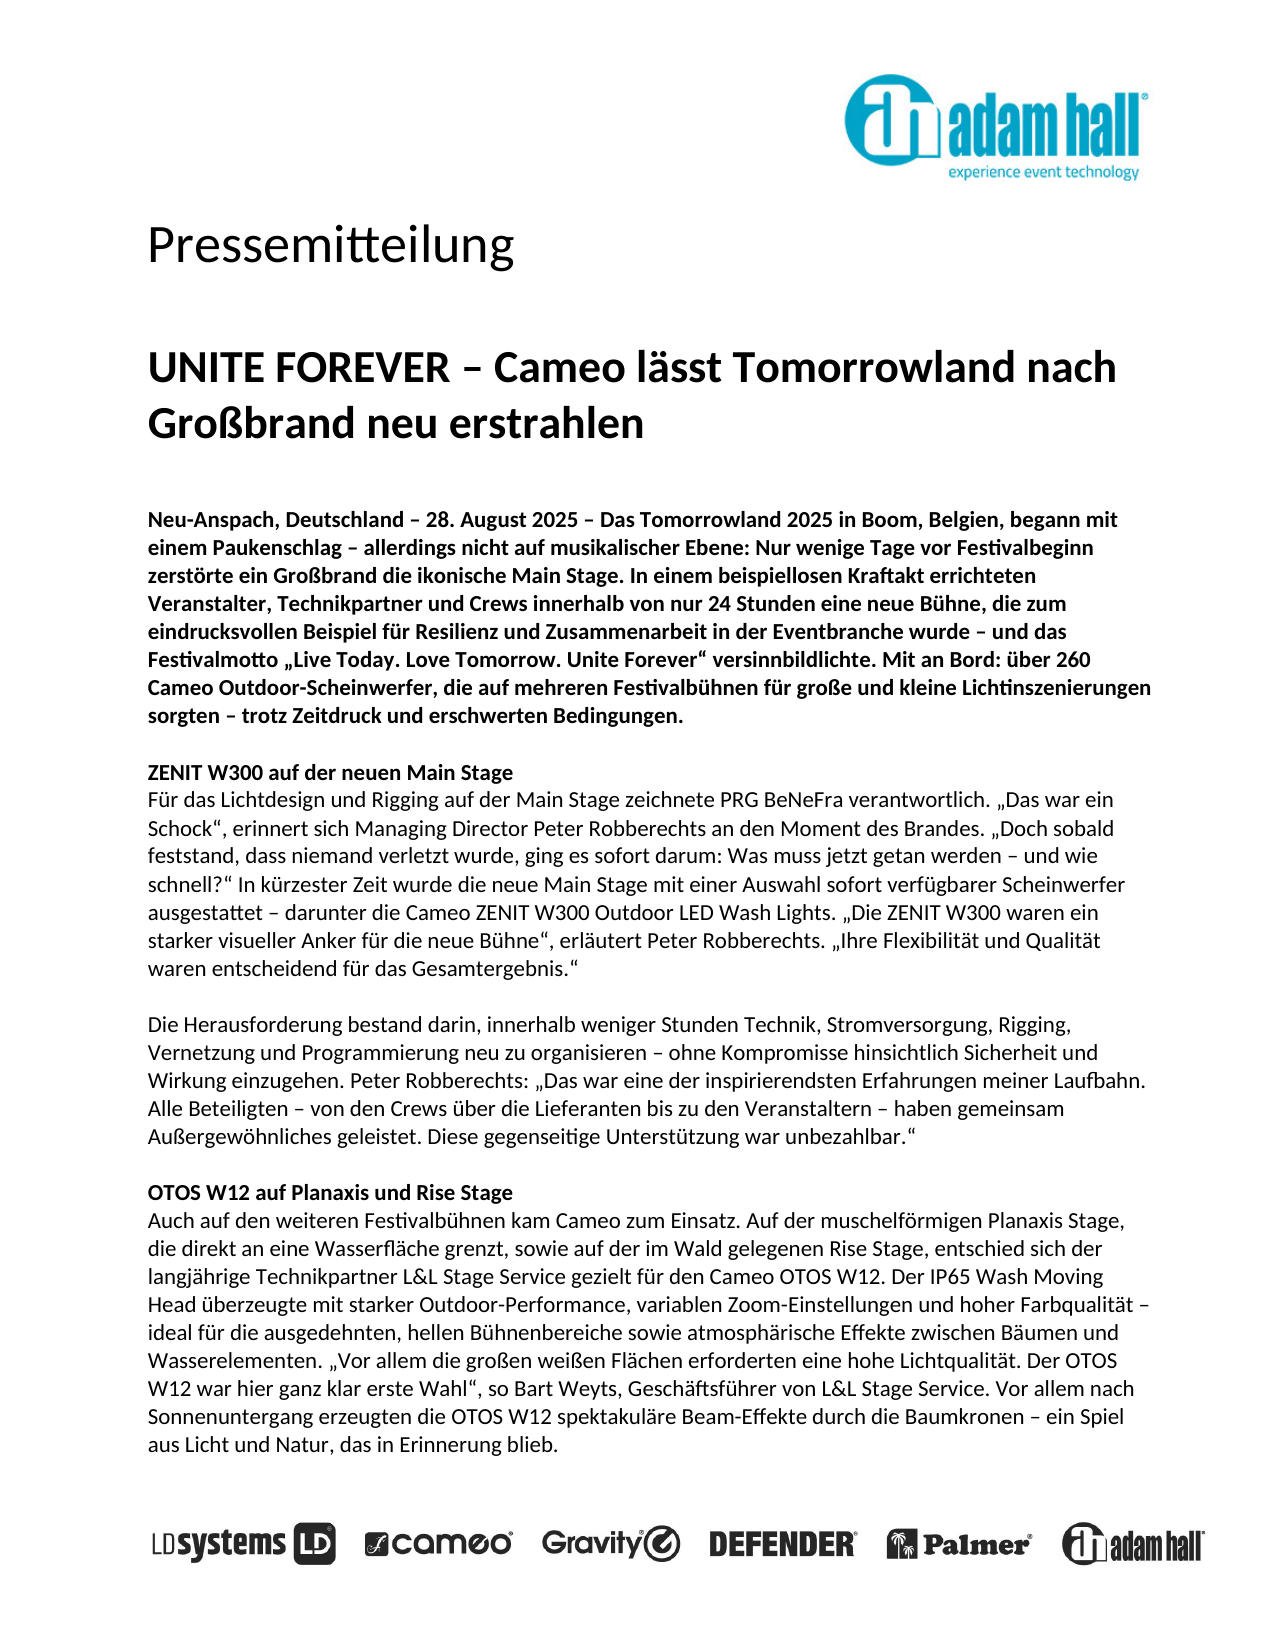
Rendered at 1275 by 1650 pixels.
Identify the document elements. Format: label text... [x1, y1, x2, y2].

picture [147, 1510, 1208, 1577]
text Auch auf den weiteren Festivalbühnen kam Cameo zum Einsatz. Auf der muschelförmigen Planaxis Stage, die direkt an eine Wasserfläche grenzt, sowie auf der im Wald gelegenen Rise Stage, entschied sich der langjährige Technikpartner L&L Stage Service gezielt für den Cameo OTOS W12. Der IP65 Wash Moving Head überzeugte mit starker Outdoor-Performance, variablen Zoom-Einstellungen und hoher Farbqualität – ideal für die ausgedehnten, hellen Bühnenbereiche sowie atmosphärische Effekte zwischen Bäumen und Wasserelementen. „Vor allem die großen weißen Flächen erforderten eine hohe Lichtqualität. Der OTOS W12 war hier ganz klar erste Wahl“, so Bart Weyts, Geschäftsführer von L&L Stage Service. Vor allem nach Sonnenuntergang erzeugten die OTOS W12 spektakuläre Beam-Effekte durch die Baumkronen – ein Spiel aus Licht und Natur, das in Erinnerung blieb. [148, 1206, 1158, 1458]
text Für das Lichtdesign und Rigging auf der Main Stage zeichnete PRG BeNeFra verantwortlich. „Das war ein Schock“, erinnert sich Managing Director Peter Robberechts an den Moment des Brandes. „Doch sobald feststand, dass niemand verletzt wurde, ging es sofort darum: Was muss jetzt getan werden – und wie schnell?“ In kürzester Zeit wurde die neue Main Stage mit einer Auswahl sofort verfügbarer Scheinwerfer ausgestattet – darunter die Cameo ZENIT W300 Outdoor LED Wash Lights. „Die ZENIT W300 waren ein starker visueller Anker für die neue Bühne“, erläutert Peter Robberechts. „Ihre Flexibilität und Qualität waren entscheidend für das Gesamtergebnis.“ [148, 786, 1158, 982]
text Neu-Anspach, Deutschland – 28. August 2025 – Das Tomorrowland 2025 in Boom, Belgien, begann mit einem Paukenschlag – allerdings nicht auf musikalischer Ebene: Nur wenige Tage vor Festivalbeginn zerstörte ein Großbrand die ikonische Main Stage. In einem beispiellosen Kraftakt errichteten Veranstalter, Technikpartner und Crews innerhalb von nur 24 Stunden eine neue Bühne, die zum eindrucksvollen Beispiel für Resilienz und Zusammenarbeit in der Eventbranche wurde – und das Festivalmotto „Live Today. Love Tomorrow. Unite Forever“ versinnbildlichte. Mit an Bord: über 260 Cameo Outdoor-Scheinwerfer, die auf mehreren Festivalbühnen für große und kleine Lichtinszenierungen sorgten – trotz Zeitdruck und erschwerten Bedingungen. [148, 505, 1158, 729]
text ZENIT W300 auf der neuen Main Stage [148, 758, 1158, 786]
text Pressemitteilung [148, 210, 1158, 276]
picture [835, 73, 1158, 182]
text Die Herausforderung bestand darin, innerhalb weniger Stunden Technik, Stromversorgung, Rigging, Vernetzung und Programmierung neu zu organisieren – ohne Kompromisse hinsichtlich Sicherheit und Wirkung einzugehen. Peter Robberechts: „Das war eine der inspirierendsten Erfahrungen meiner Laufbahn. Alle Beteiligten – von den Crews über die Lieferanten bis zu den Veranstaltern – haben gemeinsam Außergewöhnliches geleistet. Diese gegenseitige Unterstützung war unbezahlbar.“ [148, 1010, 1158, 1150]
text UNITE FOREVER – Cameo lässt Tomorrowland nach Großbrand neu erstrahlen [148, 338, 1158, 449]
text OTOS W12 auf Planaxis und Rise Stage [148, 1178, 1158, 1206]
